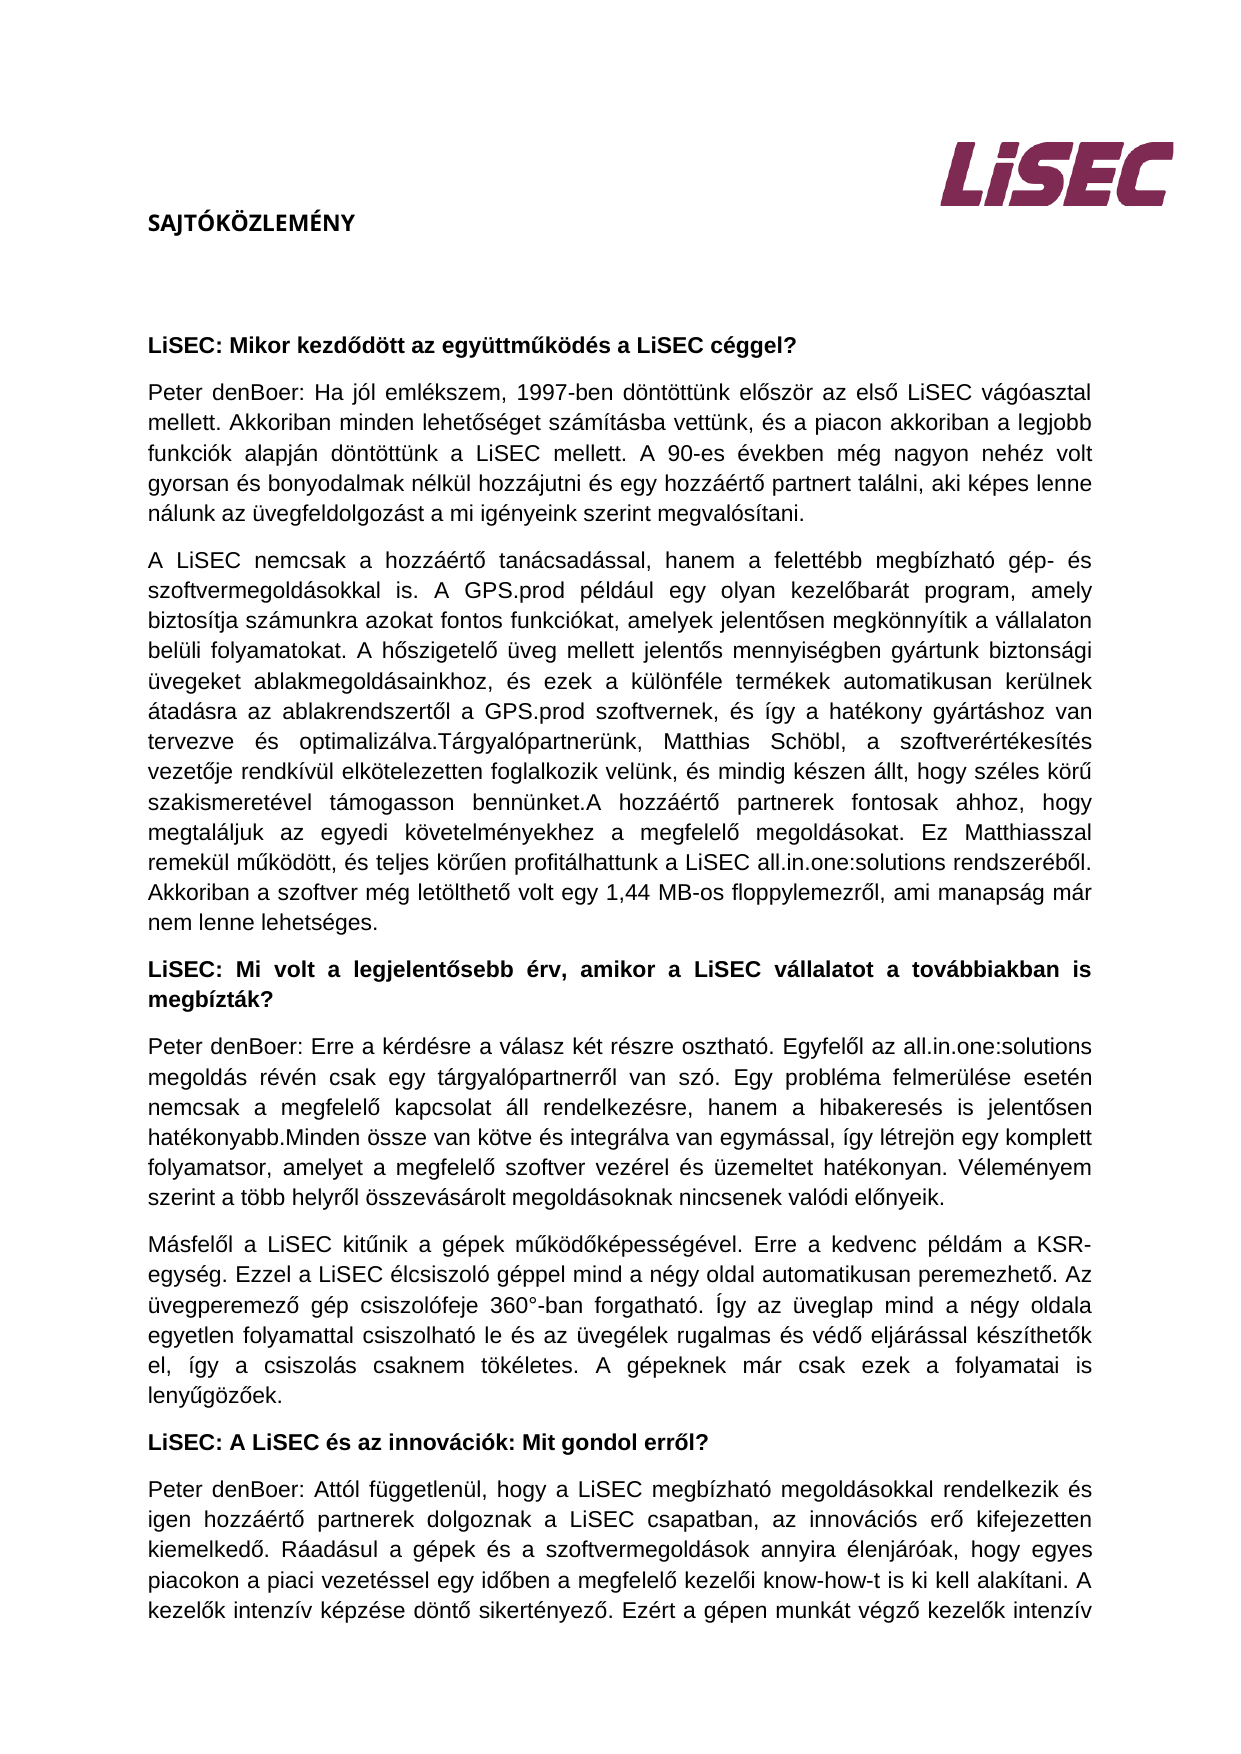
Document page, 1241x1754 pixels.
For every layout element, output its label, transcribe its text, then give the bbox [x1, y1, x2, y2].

text A LiSEC nemcsak a hozzáértő tanácsadással, hanem a felettébb megbízható gép- és szoftvermegoldásokkal is. A GPS.prod például egy olyan kezelőbarát program, amely biztosítja számunkra azokat fontos funkciókat, amelyek jelentősen megkönnyítik a vállalaton belüli folyamatokat. A hőszigetelő üveg mellett jelentős mennyiségben gyártunk biztonsági üvegeket ablakmegoldásainkhoz, és ezek a különféle termékek automatikusan kerülnek átadásra az ablakrendszertől a GPS.prod szoftvernek, és így a hatékony gyártáshoz van tervezve és optimalizálva.Tárgyalópartnerünk, Matthias Schöbl, a szoftverértékesítés vezetője rendkívül elkötelezetten foglalkozik velünk, és mindig készen állt, hogy széles körű szakismeretével támogasson bennünket.A hozzáértő partnerek fontosak ahhoz, hogy megtaláljuk az egyedi követelményekhez a megfelelő megoldásokat. Ez Matthiasszal remekül működött, és teljes körűen profitálhattunk a LiSEC all.in.one:solutions rendszeréből. Akkoriban a szoftver még letölthető volt egy 1,44 MB-os floppylemezről, ami manapság már nem lenne lehetséges. [148, 547, 1093, 936]
text Másfelől a LiSEC kitűnik a gépek működőképességével. Erre a kedvenc példám a KSR-egység. Ezzel a LiSEC élcsiszoló géppel mind a négy oldal automatikusan peremezhető. Az üvegperemező gép csiszolófeje 360°-ban forgatható. Így az üveglap mind a négy oldala egyetlen folyamattal csiszolható le és az üvegélek rugalmas és védő eljárással készíthetők el, így a csiszolás csaknem tökéletes. A gépeknek már csak ezek a folyamatai is lenyűgözőek. [148, 1231, 1093, 1409]
text LiSEC: Mikor kezdődött az együttműködés a LiSEC céggel? [148, 332, 1093, 359]
text Peter denBoer: Erre a kérdésre a válasz két részre osztható. Egyfelől az all.in.one:solutions megoldás révén csak egy tárgyalópartnerről van szó. Egy probléma felmerülése esetén nemcsak a megfelelő kapcsolat áll rendelkezésre, hanem a hibakeresés is jelentősen hatékonyabb.Minden össze van kötve és integrálva van egymással, így létrejön egy komplett folyamatsor, amelyet a megfelelő szoftver vezérel és üzemeltet hatékonyan. Véleményem szerint a több helyről összevásárolt megoldásoknak nincsenek valódi előnyeik. [148, 1033, 1093, 1211]
picture [939, 142, 1173, 205]
text LiSEC: Mi volt a legjelentősebb érv, amikor a LiSEC vállalatot a továbbiakban is megbízták? [148, 956, 1093, 1013]
text LiSEC: A LiSEC és az innovációk: Mit gondol erről? [148, 1429, 1093, 1456]
text Peter denBoer: Ha jól emlékszem, 1997-ben döntöttünk először az első LiSEC vágóasztal mellett. Akkoriban minden lehetőséget számításba vettünk, és a piacon akkoriban a legjobb funkciók alapján döntöttünk a LiSEC mellett. A 90-es években még nagyon nehéz volt gyorsan és bonyodalmak nélkül hozzájutni és egy hozzáértő partnert találni, aki képes lenne nálunk az üvegfeldolgozást a mi igényeink szerint megvalósítani. [148, 379, 1093, 526]
